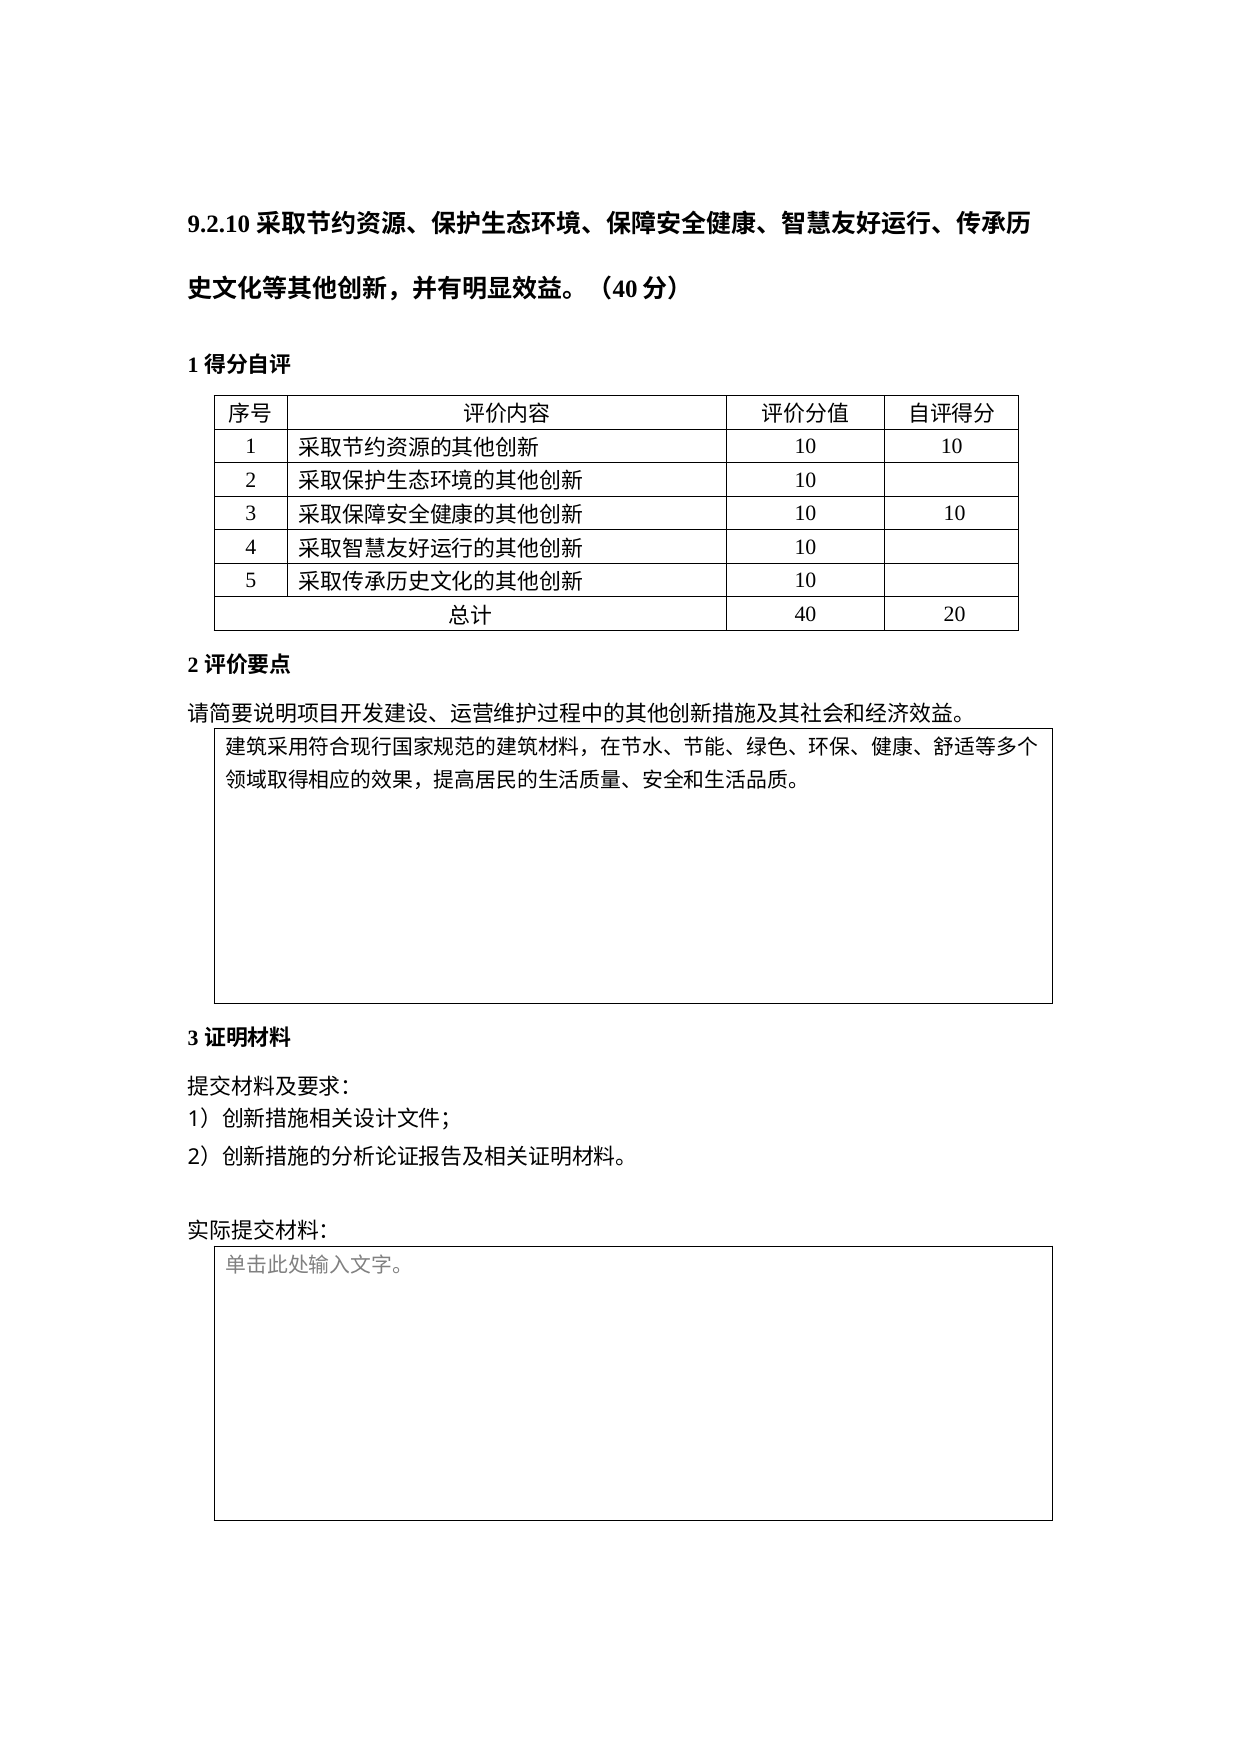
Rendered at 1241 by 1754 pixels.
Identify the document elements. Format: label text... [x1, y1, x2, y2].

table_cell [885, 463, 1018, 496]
text 1）创新措施相关设计文件； [187, 1101, 1053, 1133]
text 3 证明材料 [187, 1020, 1053, 1052]
text 1 得分自评 [187, 346, 1053, 379]
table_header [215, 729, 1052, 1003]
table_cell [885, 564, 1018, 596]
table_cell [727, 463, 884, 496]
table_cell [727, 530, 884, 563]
text 实际提交材料： [187, 1213, 1053, 1246]
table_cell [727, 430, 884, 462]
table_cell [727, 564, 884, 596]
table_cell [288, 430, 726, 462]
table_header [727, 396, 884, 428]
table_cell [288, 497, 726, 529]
text 请简要说明项目开发建设、运营维护过程中的其他创新措施及其社会和经济效益。 [187, 696, 1053, 728]
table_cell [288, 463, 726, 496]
text 2）创新措施的分析论证报告及相关证明材料。 [187, 1139, 1053, 1171]
subtitle 9.2.10 采取节约资源、保护生态环境、保障安全健康、智慧友好运行、传承历史文化等其他创新，并有明显效益。（40分） [187, 189, 1053, 319]
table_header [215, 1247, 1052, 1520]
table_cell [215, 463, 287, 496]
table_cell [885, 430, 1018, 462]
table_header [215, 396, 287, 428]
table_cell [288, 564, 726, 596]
text 提交材料及要求： [187, 1069, 1053, 1101]
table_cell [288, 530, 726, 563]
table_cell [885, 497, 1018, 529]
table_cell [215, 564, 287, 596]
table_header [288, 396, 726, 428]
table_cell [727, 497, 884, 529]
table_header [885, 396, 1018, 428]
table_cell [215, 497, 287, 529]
text 2 评价要点 [187, 647, 1053, 679]
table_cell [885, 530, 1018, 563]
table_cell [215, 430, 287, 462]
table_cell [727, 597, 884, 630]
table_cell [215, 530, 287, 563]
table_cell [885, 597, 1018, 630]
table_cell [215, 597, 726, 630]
